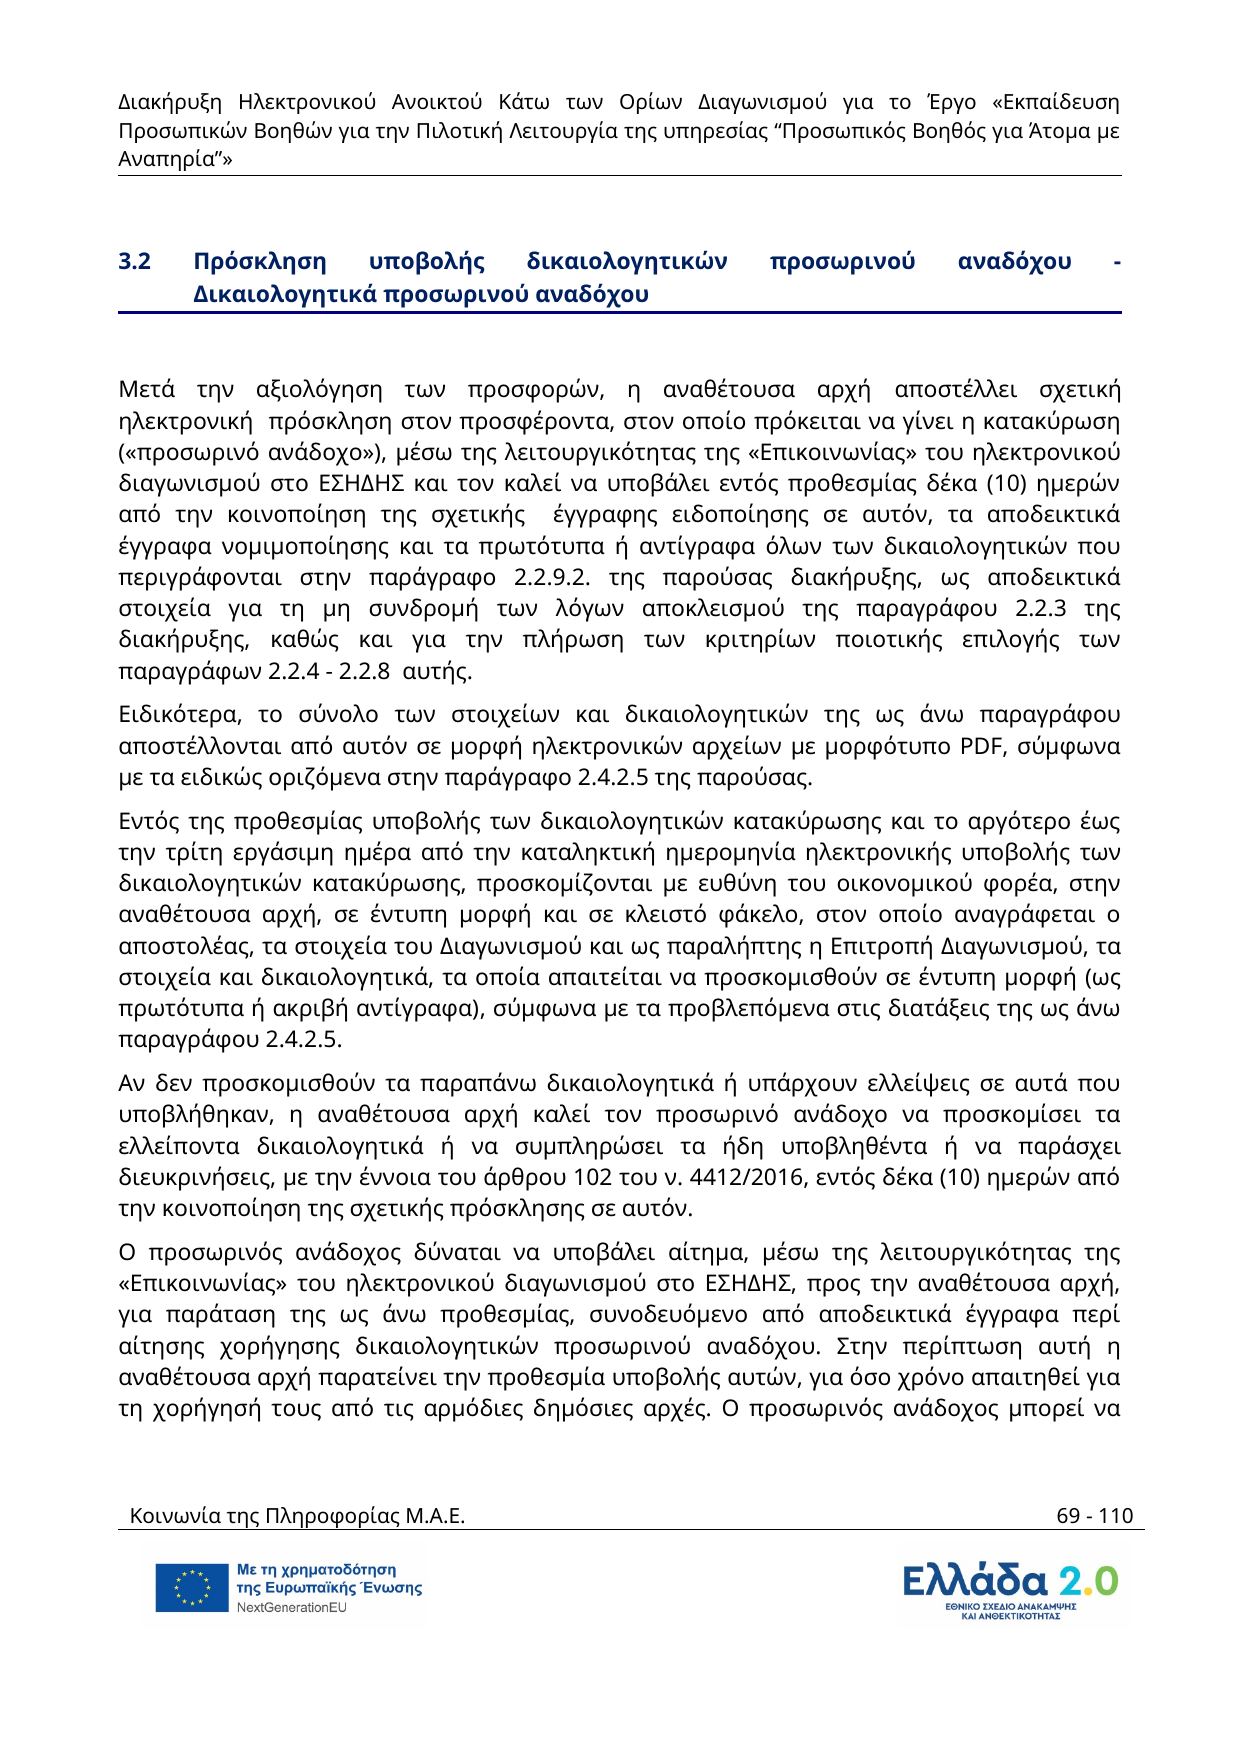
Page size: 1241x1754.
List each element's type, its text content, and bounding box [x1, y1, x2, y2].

text Εντός της προθεσμίας υποβολής των δικαιολογητικών κατακύρωσης και το αργότερο έως την τρίτη εργάσιμη ημέρα από την καταληκτική ημερομηνία ηλεκτρονικής υποβολής των δικαιολογητικών κατακύρωσης, προσκομίζονται με ευθύνη του οικονομικού φορέα, στην αναθέτουσα αρχή, σε έντυπη μορφή και σε κλειστό φάκελο, στον οποίο αναγράφεται ο αποστολέας, τα στοιχεία του Διαγωνισμού και ως παραλήπτης η Επιτροπή Διαγωνισμού, τα στοιχεία και δικαιολογητικά, τα οποία απαιτείται να προσκομισθούν σε έντυπη μορφή (ως πρωτότυπα ή ακριβή αντίγραφα), σύμφωνα με τα προβλεπόμενα στις διατάξεις της ως άνω παραγράφου 2.4.2.5. [118, 804, 1122, 1054]
text Μετά την αξιολόγηση των προσφορών, η αναθέτουσα αρχή αποστέλλει σχετική ηλεκτρονική πρόσκληση στον προσφέροντα, στον οποίο πρόκειται να γίνει η κατακύρωση («προσωρινό ανάδοχο»), μέσω της λειτουργικότητας της «Επικοινωνίας» του ηλεκτρονικού διαγωνισμού στο ΕΣΗΔΗΣ και τον καλεί να υποβάλει εντός προθεσμίας δέκα (10) ημερών από την κοινοποίηση της σχετικής έγγραφης ειδοποίησης σε αυτόν, τα αποδεικτικά έγγραφα νομιμοποίησης και τα πρωτότυπα ή αντίγραφα όλων των δικαιολογητικών που περιγράφονται στην παράγραφο 2.2.9.2. της παρούσας διακήρυξης, ως αποδεικτικά στοιχεία για τη μη συνδρομή των λόγων αποκλεισμού της παραγράφου 2.2.3 της διακήρυξης, καθώς και για την πλήρωση των κριτηρίων ποιοτικής επιλογής των παραγράφων 2.2.4 - 2.2.8 αυτής. [118, 373, 1122, 686]
subtitle Πρόσκληση υποβολής δικαιολογητικών προσωρινού αναδόχου - Δικαιολογητικά προσωρινού αναδόχου [118, 245, 1122, 311]
text Αν δεν προσκομισθούν τα παραπάνω δικαιολογητικά ή υπάρχουν ελλείψεις σε αυτά που υπoβλήθηκαν, η αναθέτουσα αρχή καλεί τον προσωρινό ανάδοχο να προσκομίσει τα ελλείποντα δικαιολογητικά ή να συμπληρώσει τα ήδη υποβληθέντα ή να παράσχει διευκρινήσεις, με την έννοια του άρθρου 102 του ν. 4412/2016, εντός δέκα (10) ημερών από την κοινοποίηση της σχετικής πρόσκλησης σε αυτόν. [118, 1067, 1122, 1223]
text Ειδικότερα, το σύνολο των στοιχείων και δικαιολογητικών της ως άνω παραγράφου αποστέλλονται από αυτόν σε μορφή ηλεκτρονικών αρχείων με μορφότυπο PDF, σύμφωνα με τα ειδικώς οριζόμενα στην παράγραφο 2.4.2.5 της παρούσας. [118, 698, 1122, 792]
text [118, 1236, 1122, 1423]
